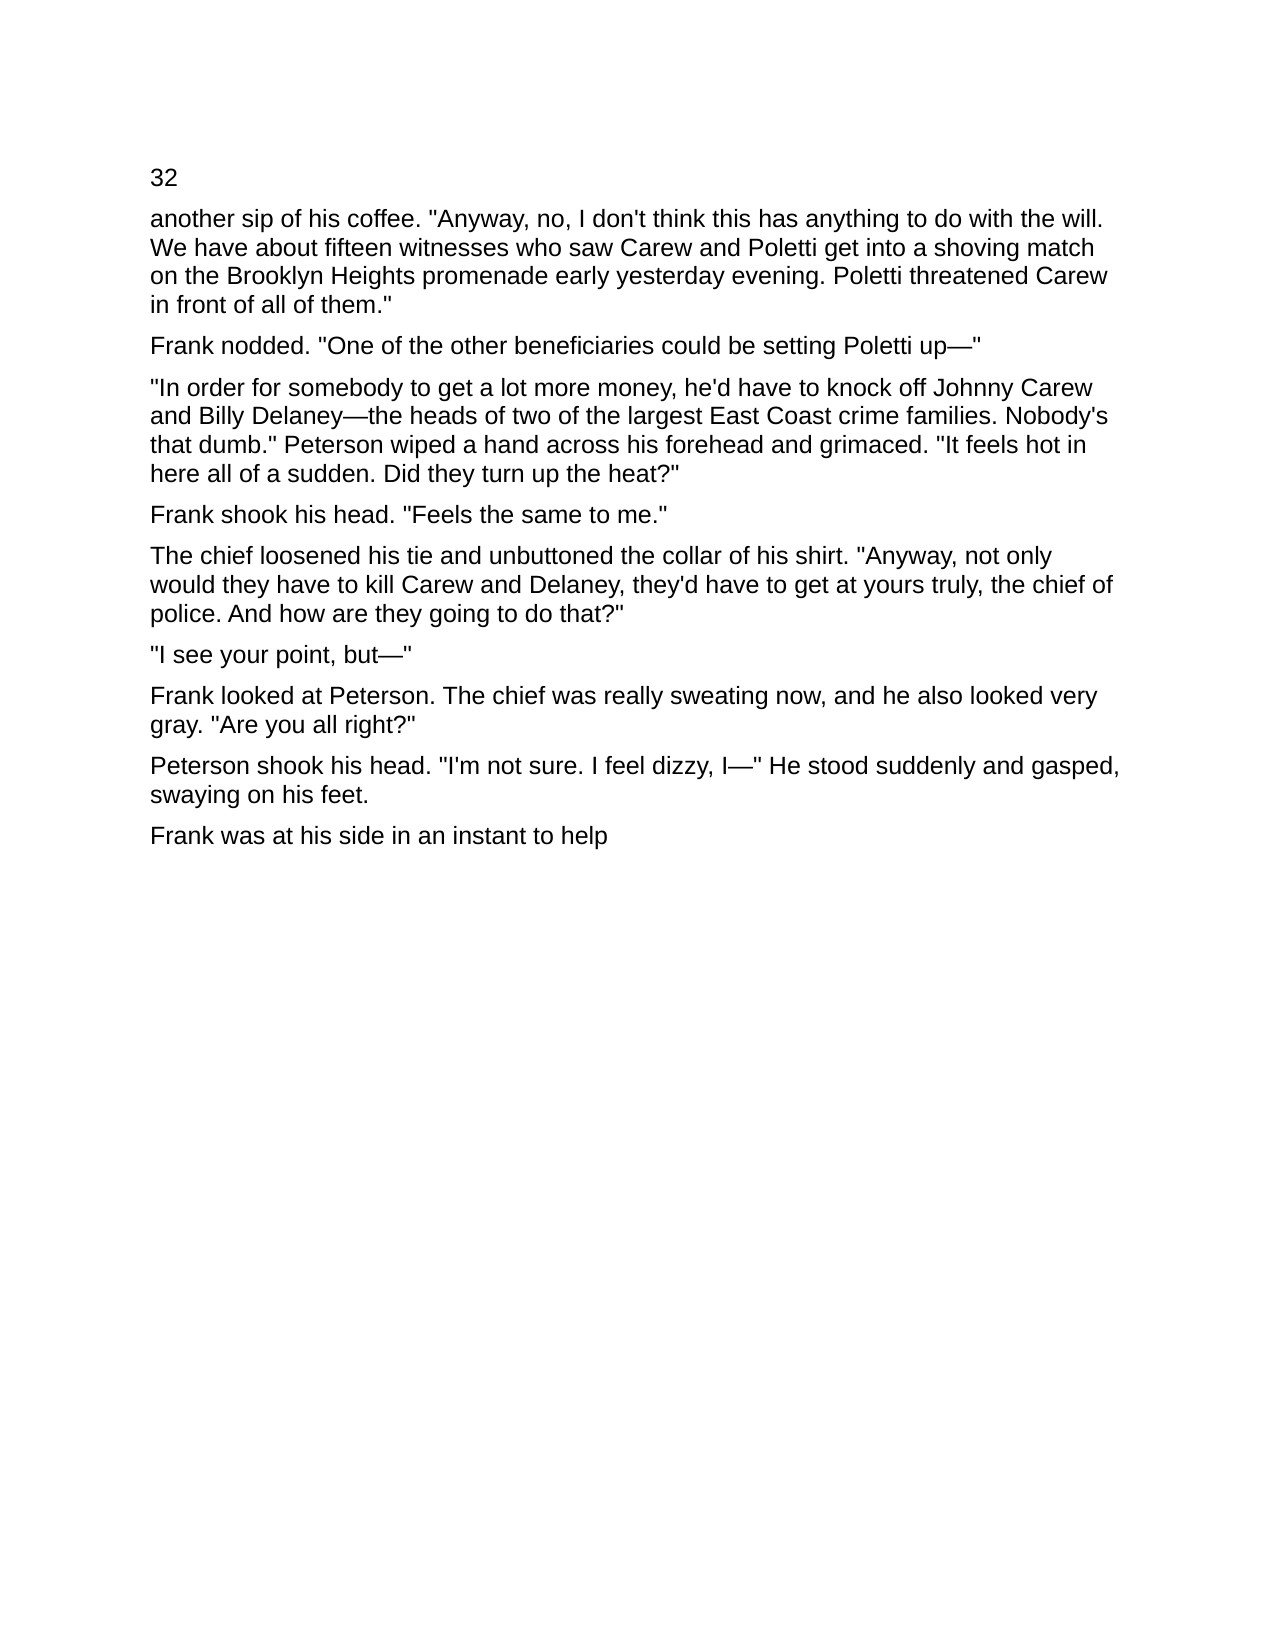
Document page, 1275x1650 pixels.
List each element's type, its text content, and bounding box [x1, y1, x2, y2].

text Frank was at his side in an instant to help [150, 821, 1125, 850]
text "In order for somebody to get a lot more money, he'd have to knock off Johnny Carew and Billy Delaney—the heads of two of the largest East Coast crime families. Nobody's that dumb." Peterson wiped a hand across his forehead and grimaced. "It feels hot in here all of a sudden. Did they turn up the heat?" [150, 372, 1125, 487]
text Frank looked at Peterson. The chief was really sweating now, and he also looked very gray. "Are you all right?" [150, 681, 1125, 739]
text Frank shook his head. "Feels the same to me." [150, 500, 1125, 529]
text another sip of his coffee. "Anyway, no, I don't think this has anything to do with the will. We have about fifteen witnesses who saw Carew and Poletti get into a shoving match on the Brooklyn Heights promenade early yesterday evening. Poletti threatened Carew in front of all of them." [150, 204, 1125, 319]
text Peterson shook his head. "I'm not sure. I feel dizzy, I—" He stood suddenly and gasped, swaying on his feet. [150, 751, 1125, 809]
text 32 [150, 162, 1125, 191]
text "I see your point, but—" [150, 640, 1125, 669]
text The chief loosened his tie and unbuttoned the collar of his shirt. "Anyway, not only would they have to kill Carew and Delaney, they'd have to get at yours truly, the chief of police. And how are they going to do that?" [150, 541, 1125, 627]
text Frank nodded. "One of the other beneficiaries could be setting Poletti up—" [150, 331, 1125, 360]
